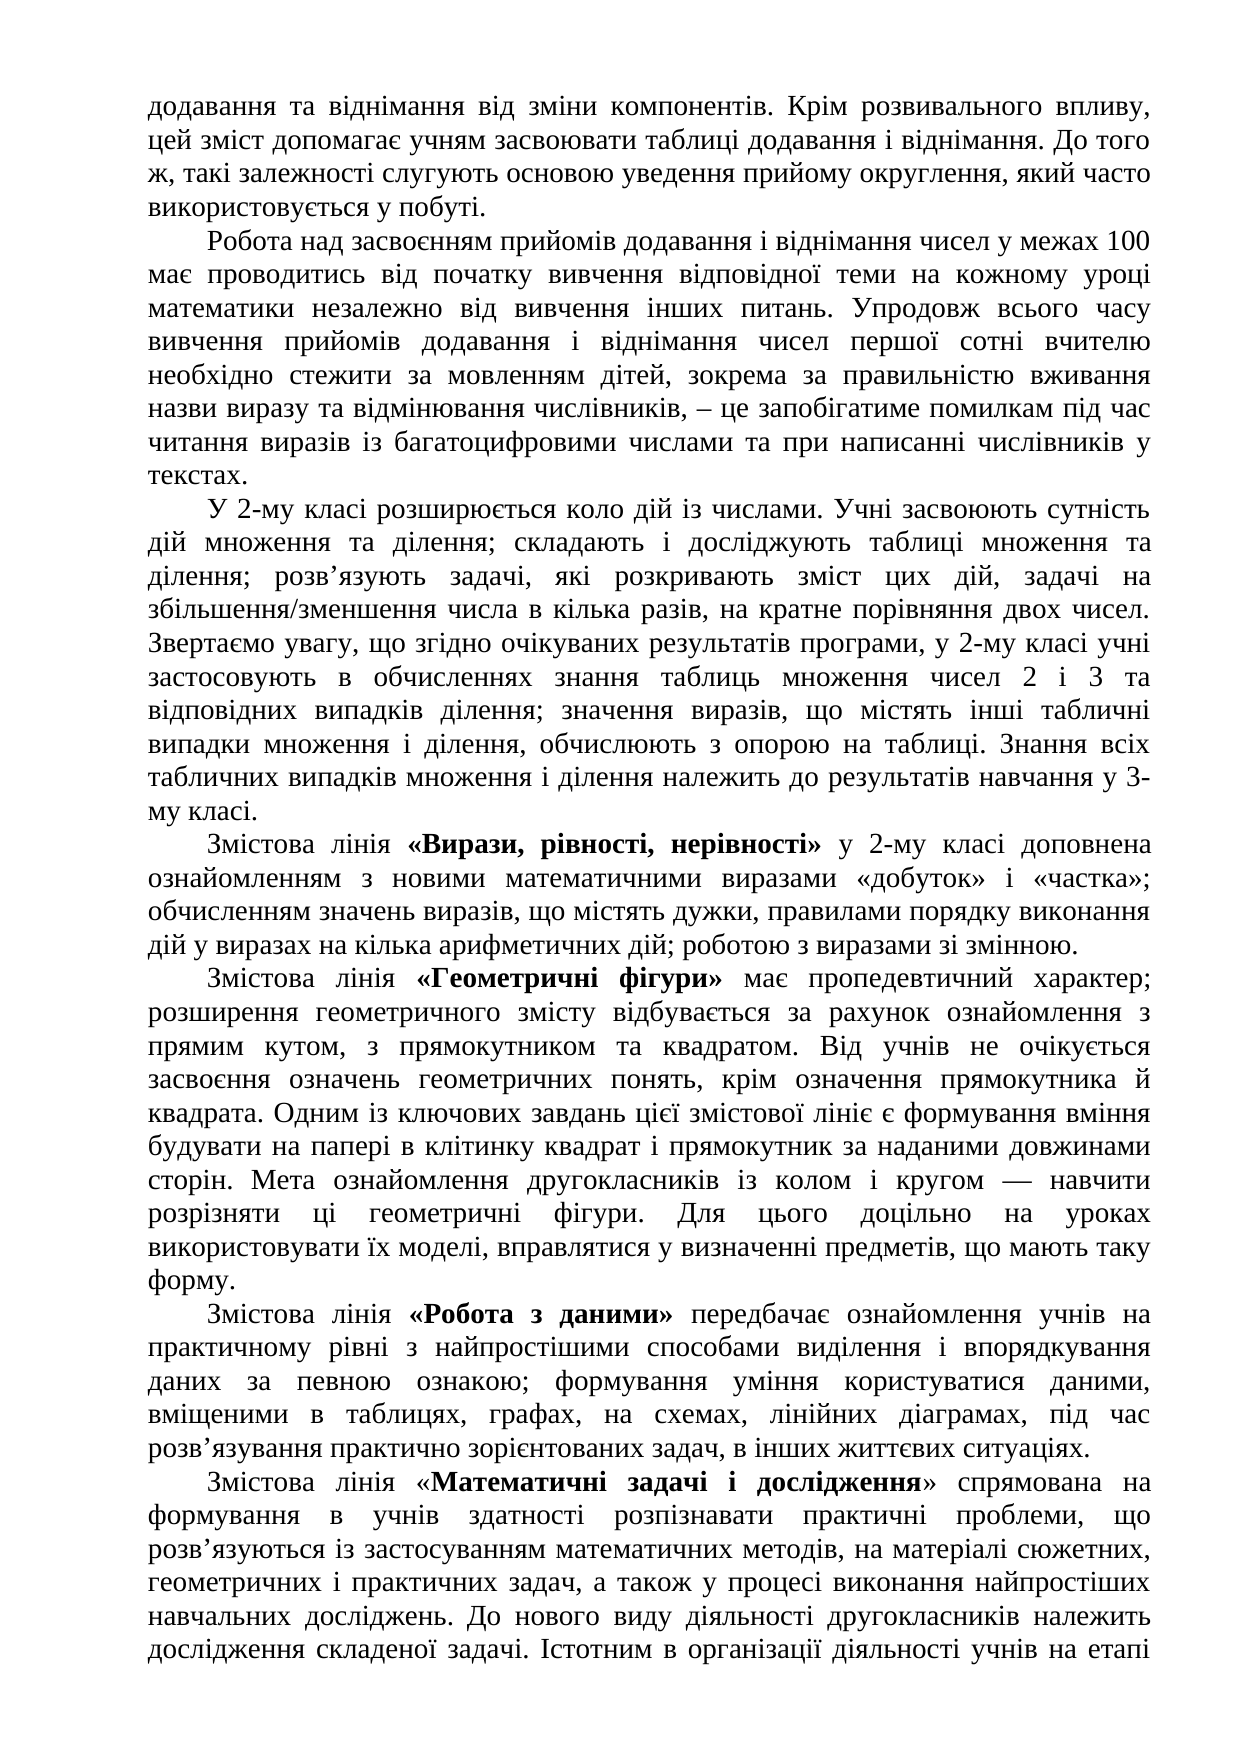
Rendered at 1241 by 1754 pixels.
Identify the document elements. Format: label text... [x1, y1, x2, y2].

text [148, 1464, 1152, 1665]
text Змістова лінія «Робота з даними» передбачає ознайомлення учнів на практичному рівні з найпростішими способами виділення і впорядкування даних за певною ознакою; формування уміння користуватися даними, вміщеними в таблицях, графах, на схемах, лінійних діаграмах, під час розв’язування практично зорієнтованих задач, в інших життєвих ситуаціях. [148, 1296, 1152, 1464]
text Робота над засвоєнням прийомів додавання і віднімання чисел у межах 100 має проводитись від початку вивчення відповідної теми на кожному уроці математики незалежно від вивчення інших питань. Упродовж всього часу вивчення прийомів додавання і віднімання чисел першої сотні вчителю необхідно стежити за мовленням дітей, зокрема за правильністю вживання назви виразу та відмінювання числівників, – це запобігатиме помилкам під час читання виразів із багатоцифровими числами та при написанні числівників у текстах. [148, 223, 1152, 491]
text У 2-му класі розширюється коло дій із числами. Учні засвоюють сутність дій множення та ділення; складають і досліджують таблиці множення та ділення; розв’язують задачі, які розкривають зміст цих дій, задачі на збільшення/зменшення числа в кілька разів, на кратне порівняння двох чисел. Звертаємо увагу, що згідно очікуваних результатів програми, у 2-му класі учні застосовують в обчисленнях знання таблиць множення чисел 2 і 3 та відповідних випадків ділення; значення виразів, що містять інші табличні випадки множення і ділення, обчислюють з опорою на таблиці. Знання всіх табличних випадків множення і ділення належить до результатів навчання у 3-му класі. [148, 491, 1152, 826]
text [148, 88, 1152, 223]
text Змістова лінія «Геометричні фігури» має пропедевтичний характер; розширення геометричного змісту відбувається за рахунок ознайомлення з прямим кутом, з прямокутником та квадратом. Від учнів не очікується засвоєння означень геометричних понять, крім означення прямокутника й квадрата. Одним із ключових завдань цієї змістової лініє є формування вміння будувати на папері в клітинку квадрат і прямокутник за наданими довжинами сторін. Мета ознайомлення другокласників із колом і кругом — навчити розрізняти ці геометричні фігури. Для цього доцільно на уроках використовувати їх моделі, вправлятися у визначенні предметів, що мають таку форму. [148, 961, 1152, 1296]
text Змістова лінія «Вирази, рівності, нерівності» у 2-му класі доповнена ознайомленням з новими математичними виразами «добуток» і «частка»; обчисленням значень виразів, що містять дужки, правилами порядку виконання дій у виразах на кілька арифметичних дій; роботою з виразами зі змінною. [148, 826, 1152, 961]
